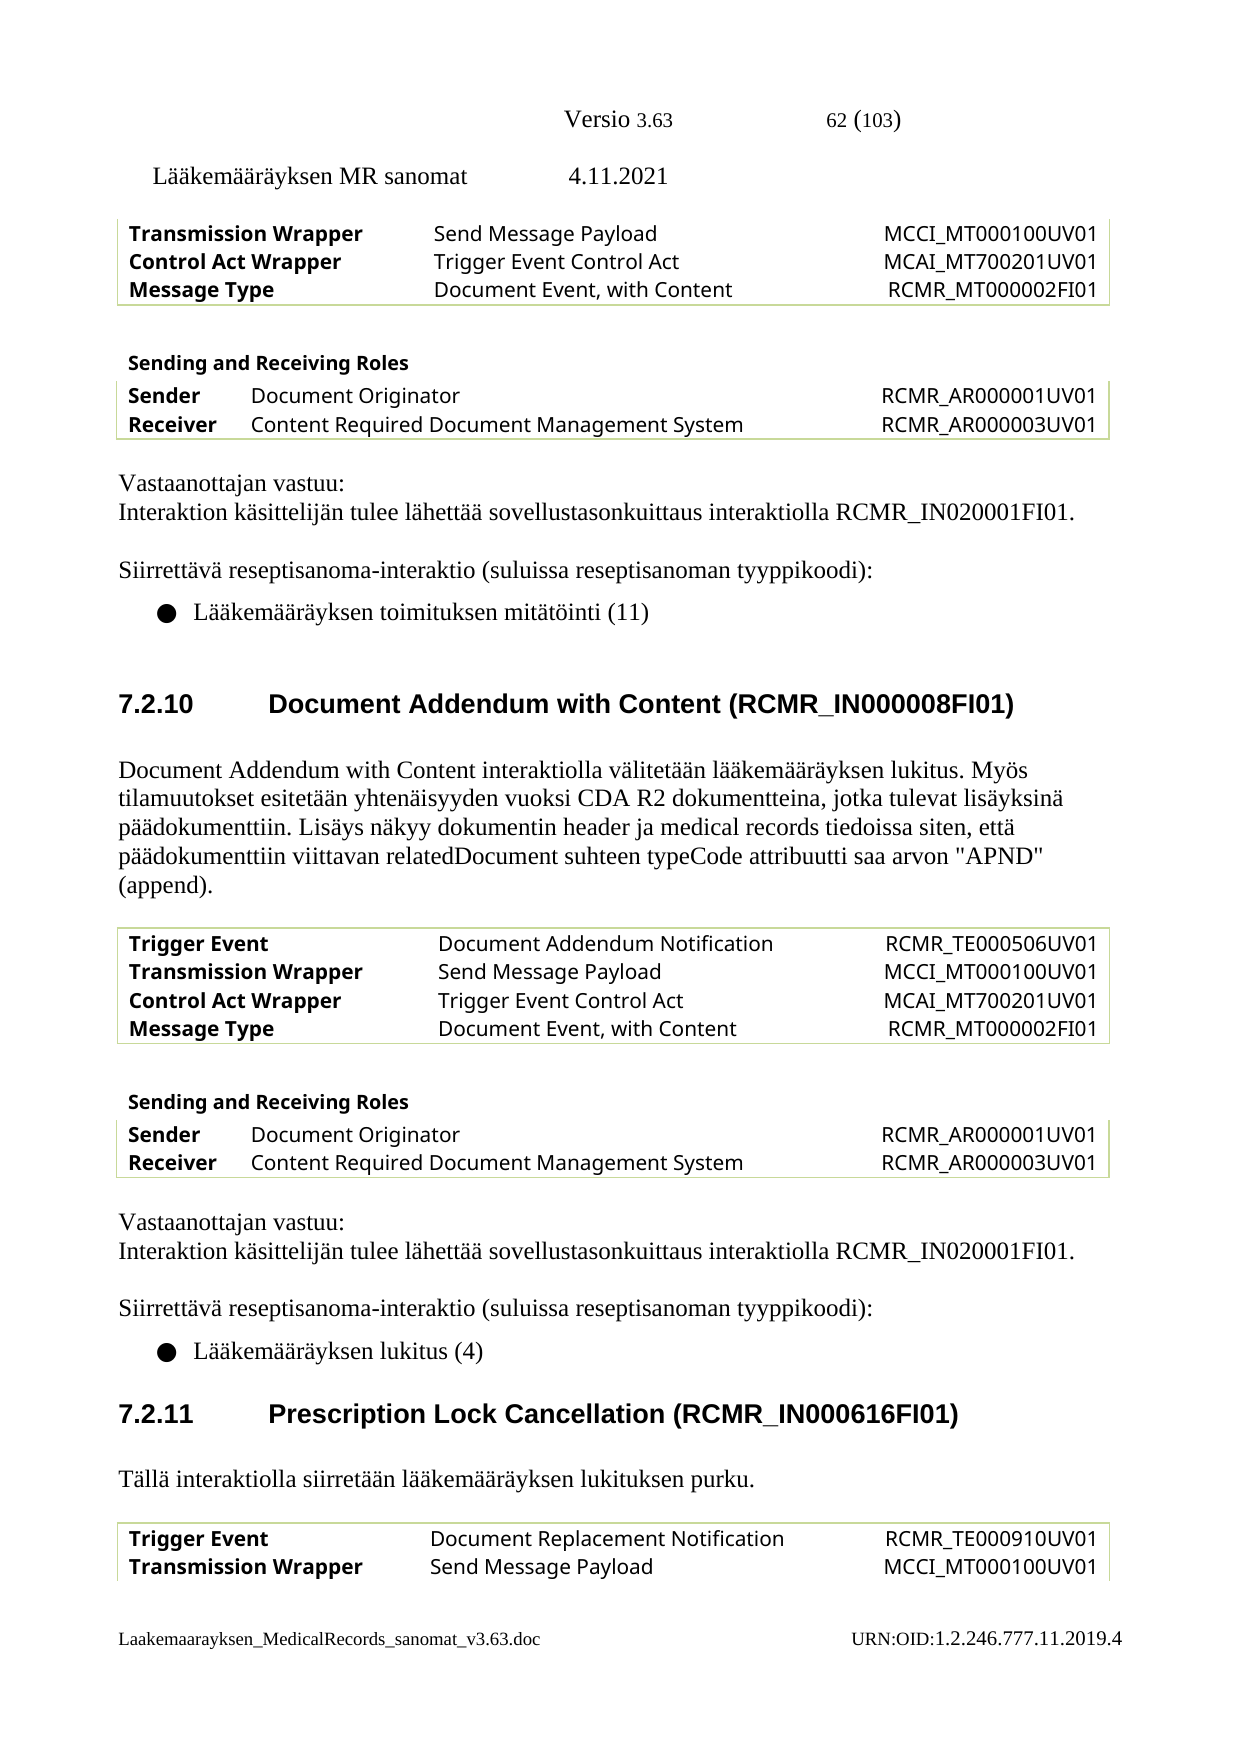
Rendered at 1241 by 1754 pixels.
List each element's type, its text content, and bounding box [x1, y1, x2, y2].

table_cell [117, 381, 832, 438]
text Document Addendum with Content interaktiolla välitetään lääkemääräyksen lukitus. Myös tilamuutokset esitetään yhtenäisyyden vuoksi CDA R2 dokumentteina, jotka tulevat lisäyksinä päädokumenttiin. Lisäys näkyy dokumentin header ja medical records tiedoissa siten, että päädokumenttiin viittavan relatedDocument suhteen typeCode attribuutti saa arvon "APND" (append). [118, 755, 1122, 898]
text Tällä interaktiolla siirretään lääkemääräyksen lukituksen purku. [118, 1464, 1122, 1493]
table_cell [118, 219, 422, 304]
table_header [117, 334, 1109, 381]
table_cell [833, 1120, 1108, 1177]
list Lääkemääräyksen toimituksen mitätöinti (11) [156, 583, 1122, 635]
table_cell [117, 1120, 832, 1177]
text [118, 1293, 1122, 1322]
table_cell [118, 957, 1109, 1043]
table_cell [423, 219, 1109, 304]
list Document Addendum with Content (RCMR_IN000008FI01) [118, 688, 1122, 720]
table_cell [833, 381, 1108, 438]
text Interaktion käsittelijän tulee lähettää sovellustasonkuittaus interaktiolla RCMR_IN020001FI01. [118, 1236, 1122, 1264]
text Siirrettävä reseptisanoma-interaktio (suluissa reseptisanoman tyyppikoodi): [118, 555, 1122, 583]
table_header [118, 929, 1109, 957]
list Prescription Lock Cancellation (RCMR_IN000616FI01) [118, 1398, 1122, 1429]
text Vastaanottajan vastuu: [118, 468, 1122, 497]
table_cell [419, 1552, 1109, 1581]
text Vastaanottajan vastuu: [118, 1207, 1122, 1236]
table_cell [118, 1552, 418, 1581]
text Interaktion käsittelijän tulee lähettää sovellustasonkuittaus interaktiolla RCMR_IN020001FI01. [118, 497, 1122, 526]
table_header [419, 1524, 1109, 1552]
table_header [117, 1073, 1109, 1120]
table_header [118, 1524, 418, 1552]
list Lääkemääräyksen lukitus (4) [156, 1322, 1122, 1373]
